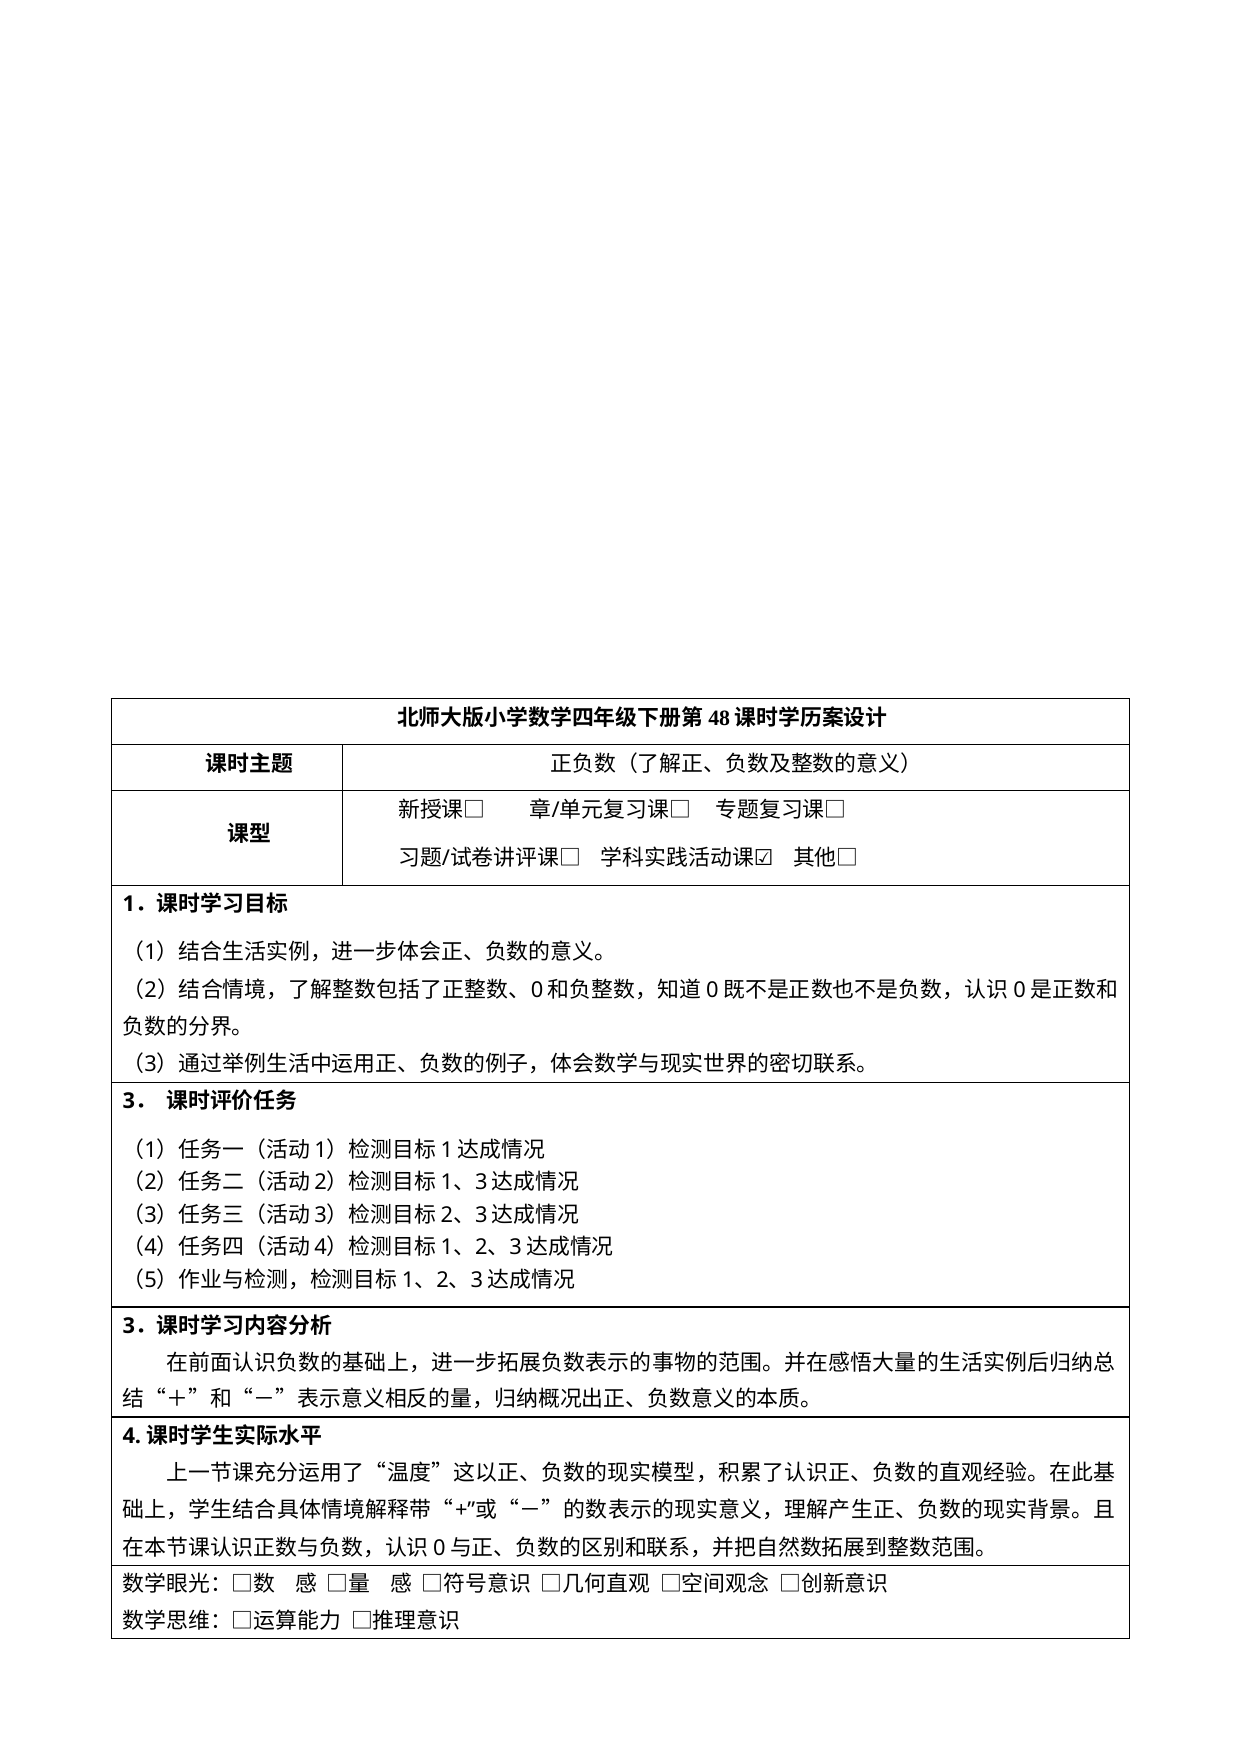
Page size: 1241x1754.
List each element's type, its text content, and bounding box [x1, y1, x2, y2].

table_cell 课时主题 [112, 745, 342, 790]
table_header 北师大版小学数学四年级下册第 48课时学历案设计 [112, 699, 1129, 744]
table_cell 3．课时学习内容分析 在前面认识负数的基础上，进一步拓展负数表示的事物的范围。并在感悟大量的生活实例后归纳总结“＋”和“－”表示意义相反的量，归纳概况出正、负数意义的本质。 [112, 1308, 1129, 1416]
table_cell 课时评价任务 （1）任务一（活动1）检测目标1达成情况 （2）任务二（活动2）检测目标1、3达成情况 （3）任务三（活动3）检测目标2、3达成情况 （4）任务四（活动4）检测目标1、2、3达成情况 （5）作业与检测，检测目标1、2、3达成情况 [112, 1083, 1129, 1306]
table_cell 1．课时学习目标 （1）结合生活实例，进一步体会正、负数的意义。 （2）结合情境，了解整数包括了正整数、0和负整数，知道0既不是正数也不是负数，认识0是正数和负数的分界。 （3）通过举例生活中运用正、负数的例子，体会数学与现实世界的密切联系。 [112, 886, 1129, 1082]
table_cell 正负数（了解正、负数及整数的意义） [343, 745, 1129, 790]
table_cell 课型 [112, 791, 342, 885]
table_cell 新授课□ 章/单元复习课□ 专题复习课□ 习题/试卷讲评课□ 学科实践活动课☑ 其他□ [343, 791, 1129, 885]
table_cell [112, 1566, 1129, 1638]
table_cell 4. 课时学生实际水平 上一节课充分运用了“温度”这以正、负数的现实模型，积累了认识正、负数的直观经验。在此基础上，学生结合具体情境解释带“+”或“－”的数表示的现实意义，理解产生正、负数的现实背景。且在本节课认识正数与负数，认识0与正、负数的区别和联系，并把自然数拓展到整数范围。 [112, 1418, 1129, 1565]
